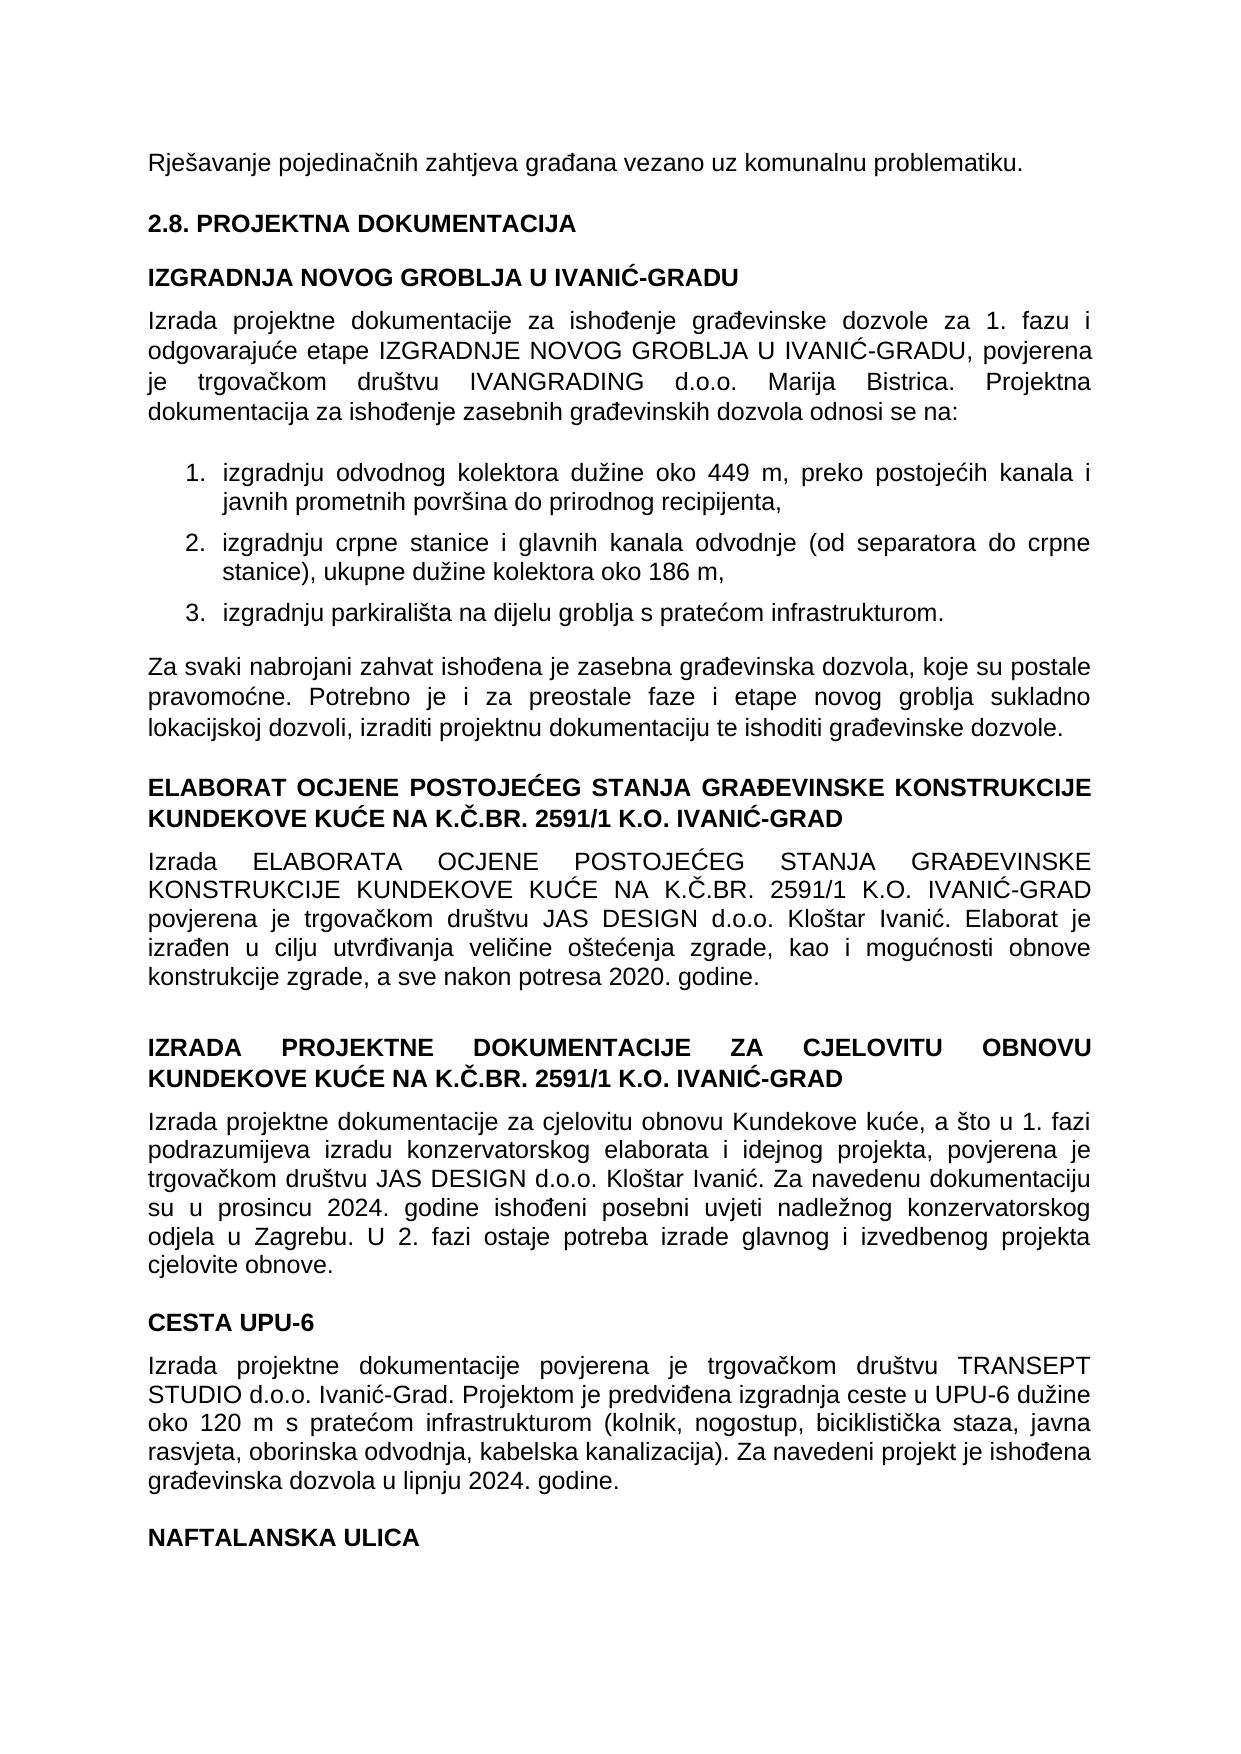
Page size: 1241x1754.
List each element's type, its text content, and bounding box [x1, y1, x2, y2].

text Za svaki nabrojani zahvat ishođena je zasebna građevinska dozvola, koje su postale pravomoćne. Potrebno je i za preostale faze i etape novog groblja sukladno lokacijskoj dozvoli, izraditi projektnu dokumentaciju te ishoditi građevinske dozvole. [148, 652, 1092, 741]
text IZRADA PROJEKTNE DOKUMENTACIJE ZA CJELOVITU OBNOVU KUNDEKOVE KUĆE NA K.Č.BR. 2591/1 K.O. IVANIĆ-GRAD [148, 1033, 1092, 1092]
list izgradnju parkirališta na dijelu groblja s pratećom infrastrukturom. [185, 598, 1092, 627]
text ELABORAT OCJENE POSTOJEĆEG STANJA GRAĐEVINSKE KONSTRUKCIJE KUNDEKOVE KUĆE NA K.Č.BR. 2591/1 K.O. IVANIĆ-GRAD [148, 773, 1092, 832]
text NAFTALANSKA ULICA [148, 1523, 1092, 1552]
list izgradnju odvodnog kolektora dužine oko 449 m, preko postojećih kanala i javnih prometnih površina do prirodnog recipijenta, [185, 458, 1092, 515]
text Izrada projektne dokumentacije za ishođenje građevinske dozvole za 1. fazu i odgovarajuće etape IZGRADNJE NOVOG GROBLJA U IVANIĆ-GRADU, povjerena je trgovačkom društvu IVANGRADING d.o.o. Marija Bistrica. Projektna dokumentacija za ishođenje zasebnih građevinskih dozvola odnosi se na: [148, 306, 1092, 426]
text 2.8. PROJEKTNA DOKUMENTACIJA [148, 209, 1092, 237]
text CESTA UPU-6 [148, 1308, 1092, 1337]
text Izrada projektne dokumentacije za cjelovitu obnovu Kundekove kuće, a što u 1. fazi podrazumijeva izradu konzervatorskog elaborata i idejnog projekta, povjerena je trgovačkom društvu JAS DESIGN d.o.o. Kloštar Ivanić. Za navedenu dokumentaciju su u prosincu 2024. godine ishođeni posebni uvjeti nadležnog konzervatorskog odjela u Zagrebu. U 2. fazi ostaje potreba izrade glavnog i izvedbenog projekta cjelovite obnove. [148, 1107, 1092, 1279]
text IZGRADNJA NOVOG GROBLJA U IVANIĆ-GRADU [148, 263, 1092, 292]
text Izrada ELABORATA OCJENE POSTOJEĆEG STANJA GRAĐEVINSKE KONSTRUKCIJE KUNDEKOVE KUĆE NA K.Č.BR. 2591/1 K.O. IVANIĆ-GRAD povjerena je trgovačkom društvu JAS DESIGN d.o.o. Kloštar Ivanić. Elaborat je izrađen u cilju utvrđivanja veličine oštećenja zgrade, kao i mogućnosti obnove konstrukcije zgrade, a sve nakon potresa 2020. godine. [148, 847, 1092, 990]
text Rješavanje pojedinačnih zahtjeva građana vezano uz komunalnu problematiku. [148, 148, 1092, 176]
text Izrada projektne dokumentacije povjerena je trgovačkom društvu TRANSEPT STUDIO d.o.o. Ivanić-Grad. Projektom je predviđena izgradnja ceste u UPU-6 dužine oko 120 m s pratećom infrastrukturom (kolnik, nogostup, biciklistička staza, javna rasvjeta, oborinska odvodnja, kabelska kanalizacija). Za navedeni projekt je ishođena građevinska dozvola u lipnju 2024. godine. [148, 1351, 1092, 1494]
list izgradnju crpne stanice i glavnih kanala odvodnje (od separatora do crpne stanice), ukupne dužine kolektora oko 186 m, [185, 528, 1092, 585]
